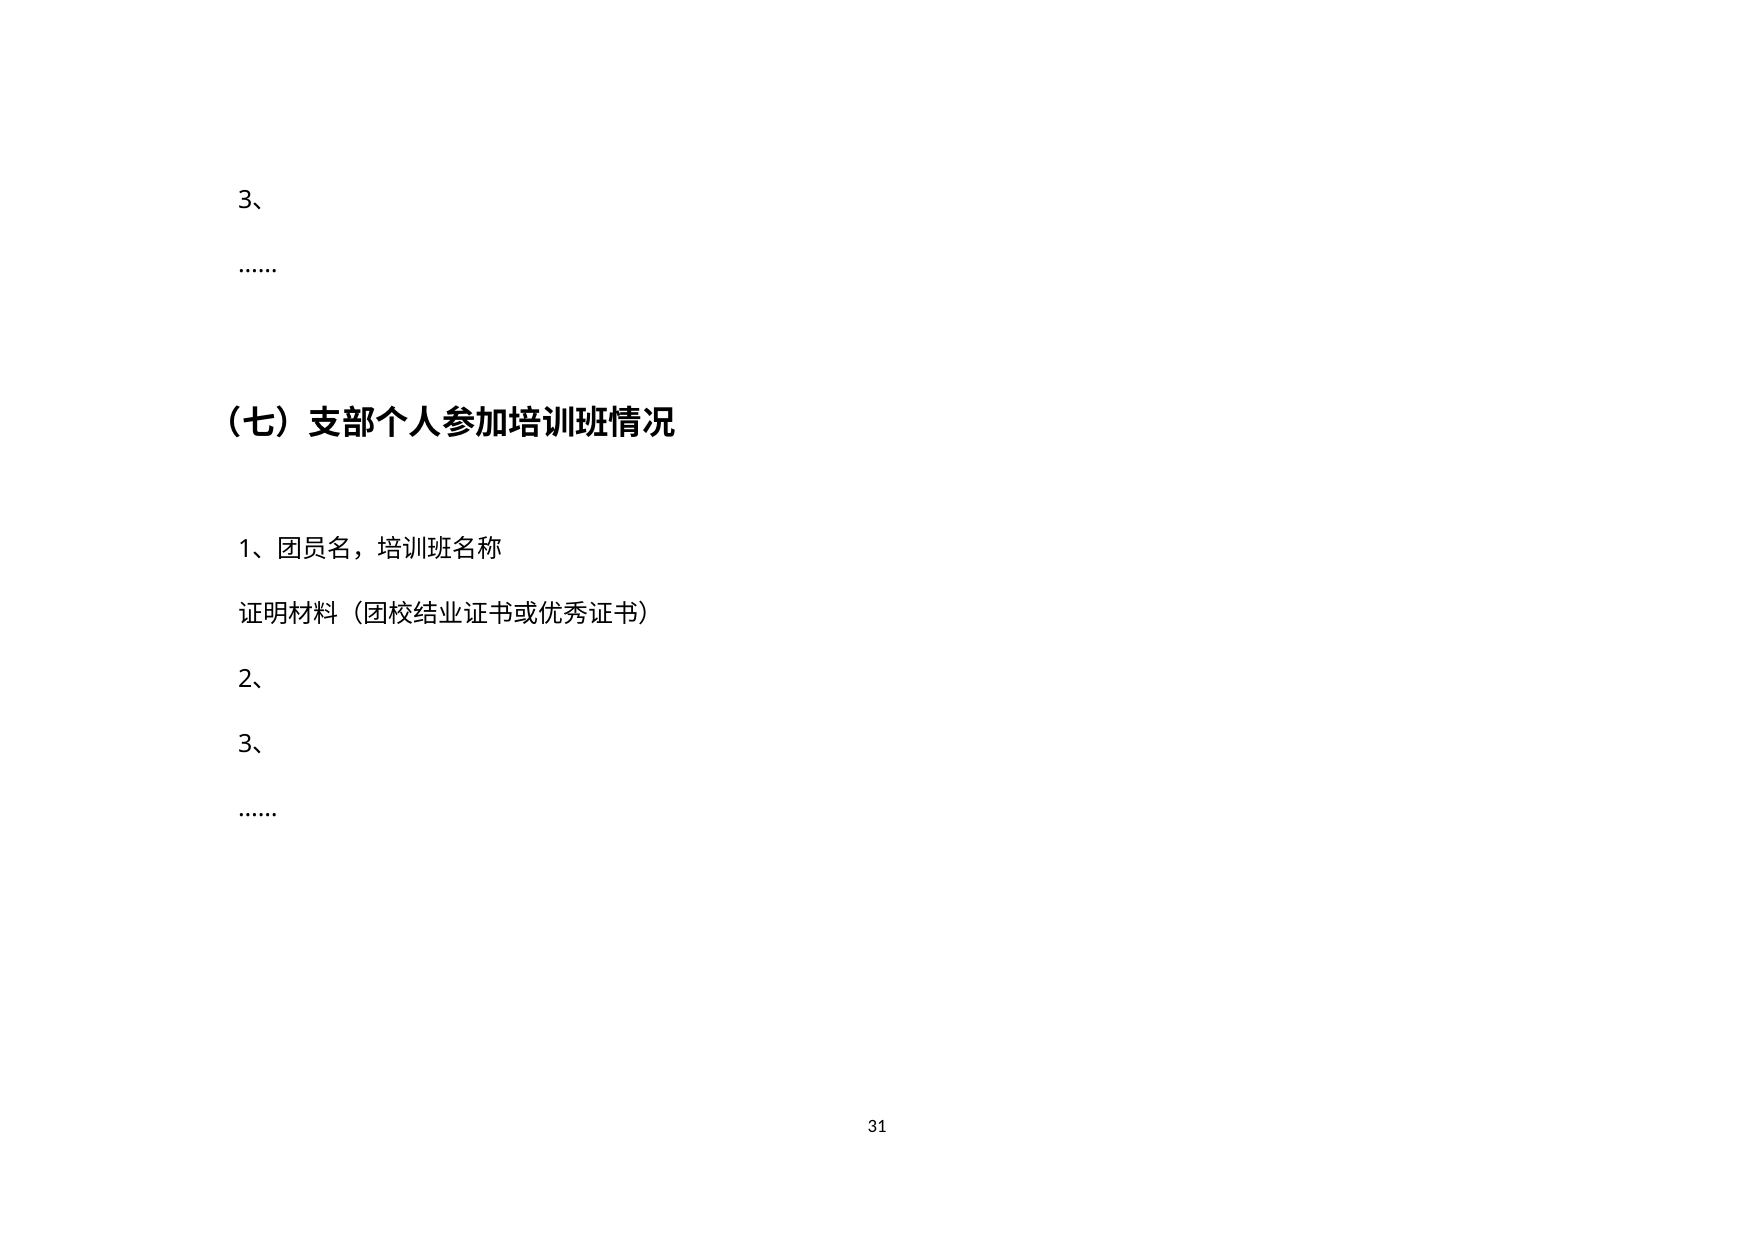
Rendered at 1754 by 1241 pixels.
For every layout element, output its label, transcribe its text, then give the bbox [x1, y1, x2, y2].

text …… [188, 774, 1566, 839]
text 3、 [188, 709, 1566, 774]
text …… [188, 230, 1566, 295]
text 2、 [188, 644, 1566, 709]
subtitle （七）支部个人参加培训班情况 [188, 387, 1566, 452]
text 3、 [188, 165, 1566, 230]
text 1、团员名，培训班名称 [188, 514, 1566, 579]
text 证明材料（团校结业证书或优秀证书） [188, 579, 1566, 644]
